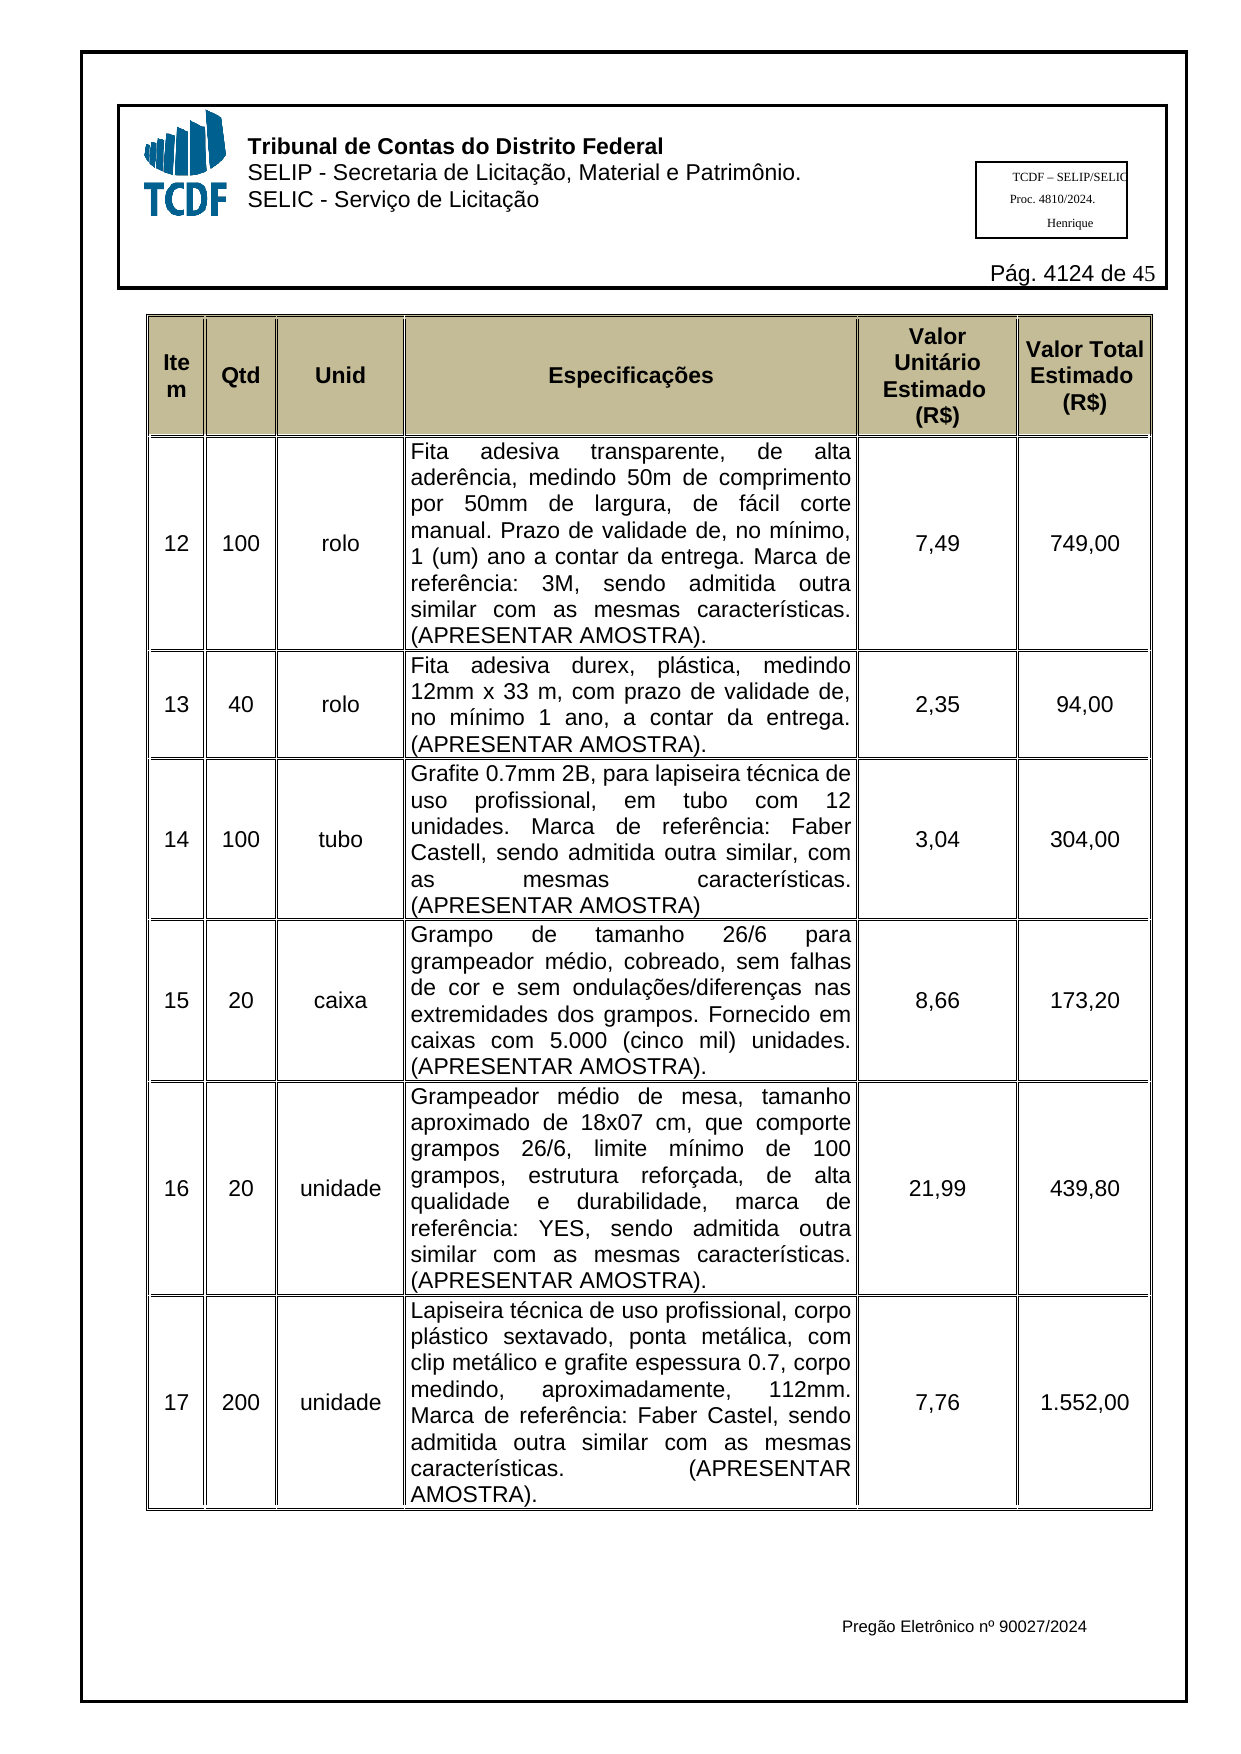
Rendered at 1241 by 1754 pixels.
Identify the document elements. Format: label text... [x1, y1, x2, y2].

table_cell 12 [149, 435, 203, 648]
table_cell rolo [278, 652, 403, 757]
table_header Valor Unitário Estimado (R$) [857, 317, 1017, 434]
table_cell 15 [148, 918, 205, 1079]
table_cell Fita adesiva durex, plástica, medindo 12mm x 33 m, com prazo de validade de, no mínimo 1 ano, a contar da entrega. (APRESENTAR AMOSTRA). [406, 652, 856, 757]
table_cell Grampo de tamanho 26/6 para grampeador médio, cobreado, sem falhas de cor e sem ondulações/diferenças nas extremidades dos grampos. Fornecido em caixas com 5.000 (cinco mil) unidades. (APRESENTAR AMOSTRA). [406, 921, 856, 1079]
table_cell 40 [207, 652, 275, 757]
table_cell caixa [278, 921, 403, 1079]
table_cell 100 [207, 438, 275, 648]
table_cell 439,80 [1019, 1080, 1150, 1293]
table_cell 173,20 [1018, 918, 1152, 1079]
table_cell 304,00 [1018, 757, 1152, 918]
table_cell Grampeador médio de mesa, tamanho aproximado de 18x07 cm, que comporte grampos 26/6, limite mínimo de 100 grampos, estrutura reforçada, de alta qualidade e durabilidade, marca de referência: YES, sendo admitida outra similar com as mesmas características. (APRESENTAR AMOSTRA). [406, 1083, 856, 1293]
table_cell 13 [149, 649, 203, 757]
picture [129, 107, 241, 218]
table_cell Fita adesiva transparente, de alta aderência, medindo 50m de comprimento por 50mm de largura, de fácil corte manual. Prazo de validade de, no mínimo, 1 (um) ano a contar da entrega. Marca de referência: 3M, sendo admitida outra similar com as mesmas características. (APRESENTAR AMOSTRA). [406, 438, 856, 648]
table_cell 7,76 [857, 1297, 1017, 1507]
table_header Valor Total Estimado (R$) [1018, 317, 1150, 434]
table_header Qtd [205, 317, 276, 434]
table_cell 20 [207, 1083, 275, 1293]
table_cell 749,00 [1019, 435, 1150, 648]
table_cell 100 [207, 760, 275, 918]
table_cell 200 [205, 1297, 276, 1507]
table_header Item [149, 315, 205, 434]
table_cell tubo [278, 760, 403, 918]
table_header Unid [276, 317, 404, 434]
table_cell 94,00 [1019, 649, 1150, 757]
table_header Especificações [405, 317, 857, 434]
table_cell 14 [148, 757, 205, 918]
table_cell 3,04 [859, 760, 1016, 918]
table_cell 21,99 [859, 1083, 1016, 1293]
table_cell 16 [149, 1080, 203, 1293]
table_cell unidade [278, 1083, 403, 1293]
table_cell rolo [278, 438, 403, 648]
table_cell 1.552,00 [1018, 1294, 1150, 1507]
table_cell Grafite 0.7mm 2B, para lapiseira técnica de uso profissional, em tubo com 12 unidades. Marca de referência: Faber Castell, sendo admitida outra similar, com as mesmas características. (APRESENTAR AMOSTRA) [406, 760, 856, 918]
table_cell 8,66 [859, 921, 1016, 1079]
table_cell 20 [207, 921, 275, 1079]
table_cell Lapiseira técnica de uso profissional, corpo plástico sextavado, ponta metálica, com clip metálico e grafite espessura 0.7, corpo medindo, aproximadamente, 112mm. Marca de referência: Faber Castel, sendo admitida outra similar com as mesmas características. (APRESENTAR AMOSTRA). [405, 1297, 857, 1507]
table_cell unidade [276, 1297, 404, 1507]
table_cell 2,35 [859, 652, 1016, 757]
table_cell 7,49 [859, 438, 1016, 648]
table_cell 17 [149, 1294, 205, 1507]
